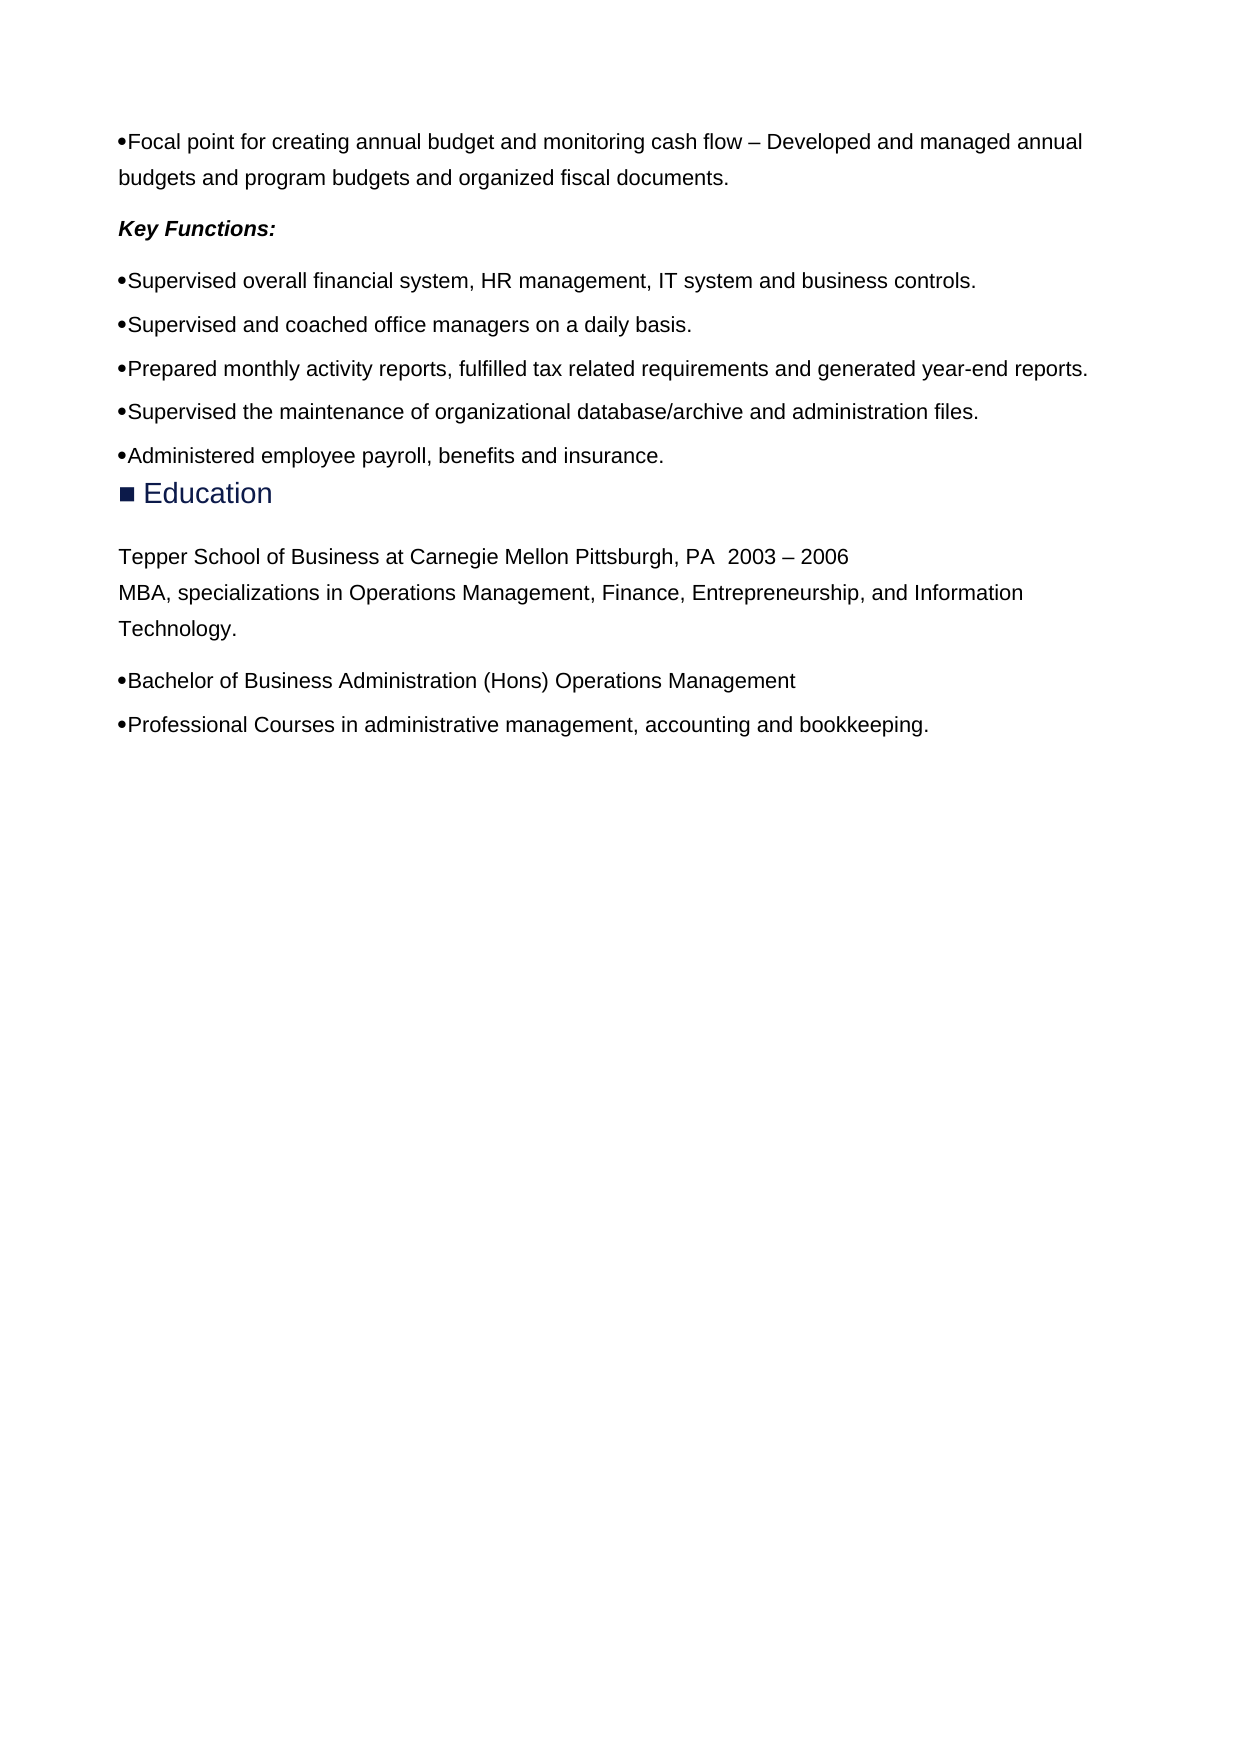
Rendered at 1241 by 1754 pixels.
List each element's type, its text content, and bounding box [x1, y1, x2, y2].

text Tepper School of Business at Carnegie Mellon Pittsburgh, PA 2003 – 2006 MBA, specializations in Operations Management, Finance, Entrepreneurship, and Information Technology. [118, 533, 1122, 641]
list Bachelor of Business Administration (Hons) Operations Management [118, 657, 1122, 693]
text Key Functions: [118, 206, 1122, 242]
list Supervised and coached office managers on a daily basis. [118, 301, 1122, 337]
list Supervised the maintenance of organizational database/archive and administration files. [118, 388, 1122, 424]
list Professional Courses in administrative management, accounting and bookkeeping. [118, 701, 1122, 737]
subtitle ■ Education [118, 476, 1122, 509]
list Administered employee payroll, benefits and insurance. [118, 432, 1122, 468]
list Focal point for creating annual budget and monitoring cash flow – Developed and managed annual budgets and program budgets and organized fiscal documents. [118, 118, 1122, 190]
list Prepared monthly activity reports, fulfilled tax related requirements and generated year-end reports. [118, 345, 1122, 381]
list Supervised overall financial system, HR management, IT system and business controls. [118, 257, 1122, 293]
